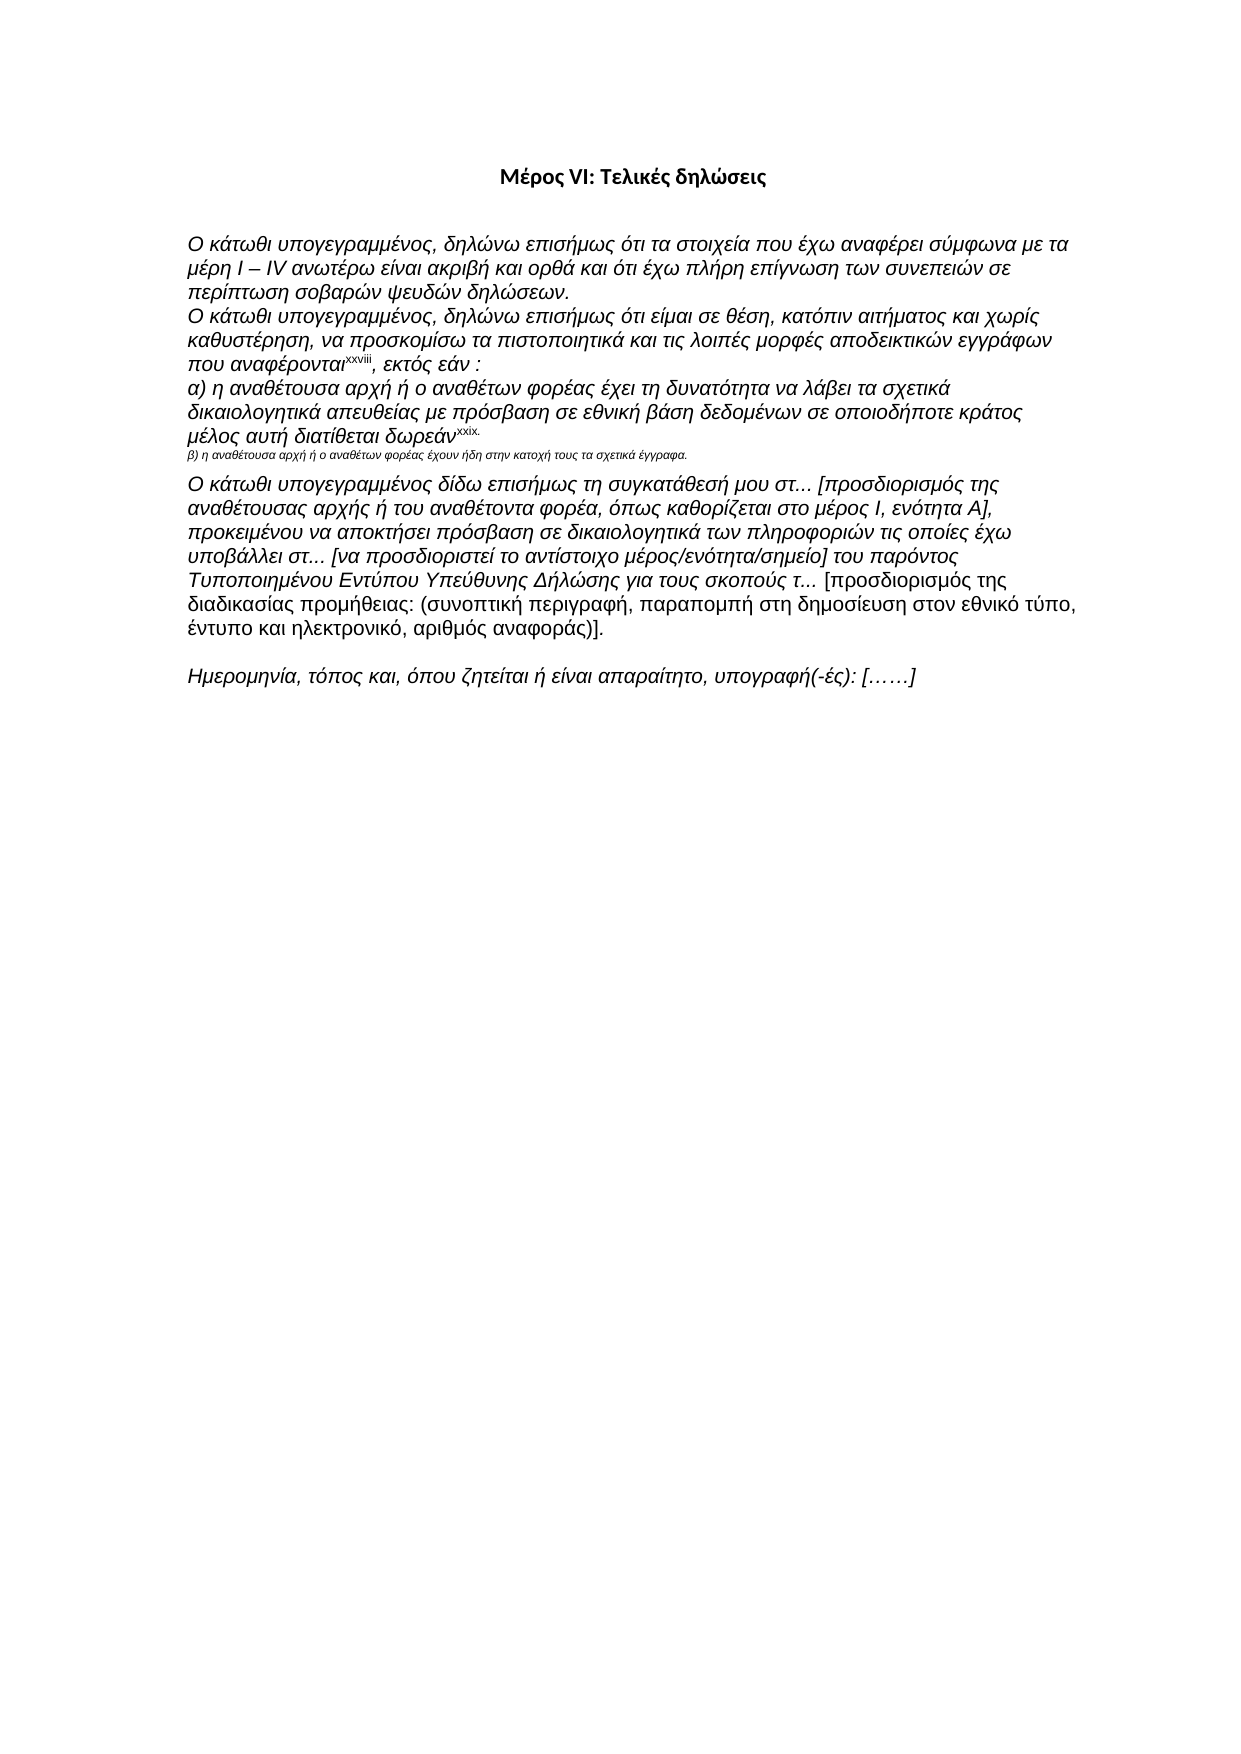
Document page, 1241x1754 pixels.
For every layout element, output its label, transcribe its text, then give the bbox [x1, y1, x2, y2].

text β) η αναθέτουσα αρχή ή ο αναθέτων φορέας έχουν ήδη στην κατοχή τους τα σχετικά έγγραφα. [187, 448, 1078, 472]
title Μέρος VI: Τελικές δηλώσεις [187, 162, 1078, 191]
text Ο κάτωθι υπογεγραμμένος, δηλώνω επισήμως ότι είμαι σε θέση, κατόπιν αιτήματος και χωρίς καθυστέρηση, να προσκομίσω τα πιστοποιητικά και τις λοιπές μορφές αποδεικτικών εγγράφων που αναφέρονται, εκτός εάν : [187, 304, 1078, 376]
text Ο κάτωθι υπογεγραμμένος, δηλώνω επισήμως ότι τα στοιχεία που έχω αναφέρει σύμφωνα με τα μέρη Ι – IV ανωτέρω είναι ακριβή και ορθά και ότι έχω πλήρη επίγνωση των συνεπειών σε περίπτωση σοβαρών ψευδών δηλώσεων. [187, 232, 1078, 304]
text Ο κάτωθι υπογεγραμμένος δίδω επισήμως τη συγκατάθεσή μου στ... [προσδιορισμός της αναθέτουσας αρχής ή του αναθέτοντα φορέα, όπως καθορίζεται στο μέρος Ι, ενότητα Α], προκειμένου να αποκτήσει πρόσβαση σε δικαιολογητικά των πληροφοριών τις οποίες έχω υποβάλλει στ... [να προσδιοριστεί το αντίστοιχο μέρος/ενότητα/σημείο] του παρόντος Τυποποιημένου Εντύπου Υπεύθυνης Δήλώσης για τους σκοπούς τ... [προσδιορισμός της διαδικασίας προμήθειας: (συνοπτική περιγραφή, παραπομπή στη δημοσίευση στον εθνικό τύπο, έντυπο και ηλεκτρονικό, αριθμός αναφοράς)]. [187, 472, 1078, 639]
text α) η αναθέτουσα αρχή ή ο αναθέτων φορέας έχει τη δυνατότητα να λάβει τα σχετικά δικαιολογητικά απευθείας με πρόσβαση σε εθνική βάση δεδομένων σε οποιοδήποτε κράτος μέλος αυτή διατίθεται δωρεάν. [187, 376, 1078, 448]
text Ημερομηνία, τόπος και, όπου ζητείται ή είναι απαραίτητο, υπογραφή(-ές): [……] [187, 663, 1078, 687]
